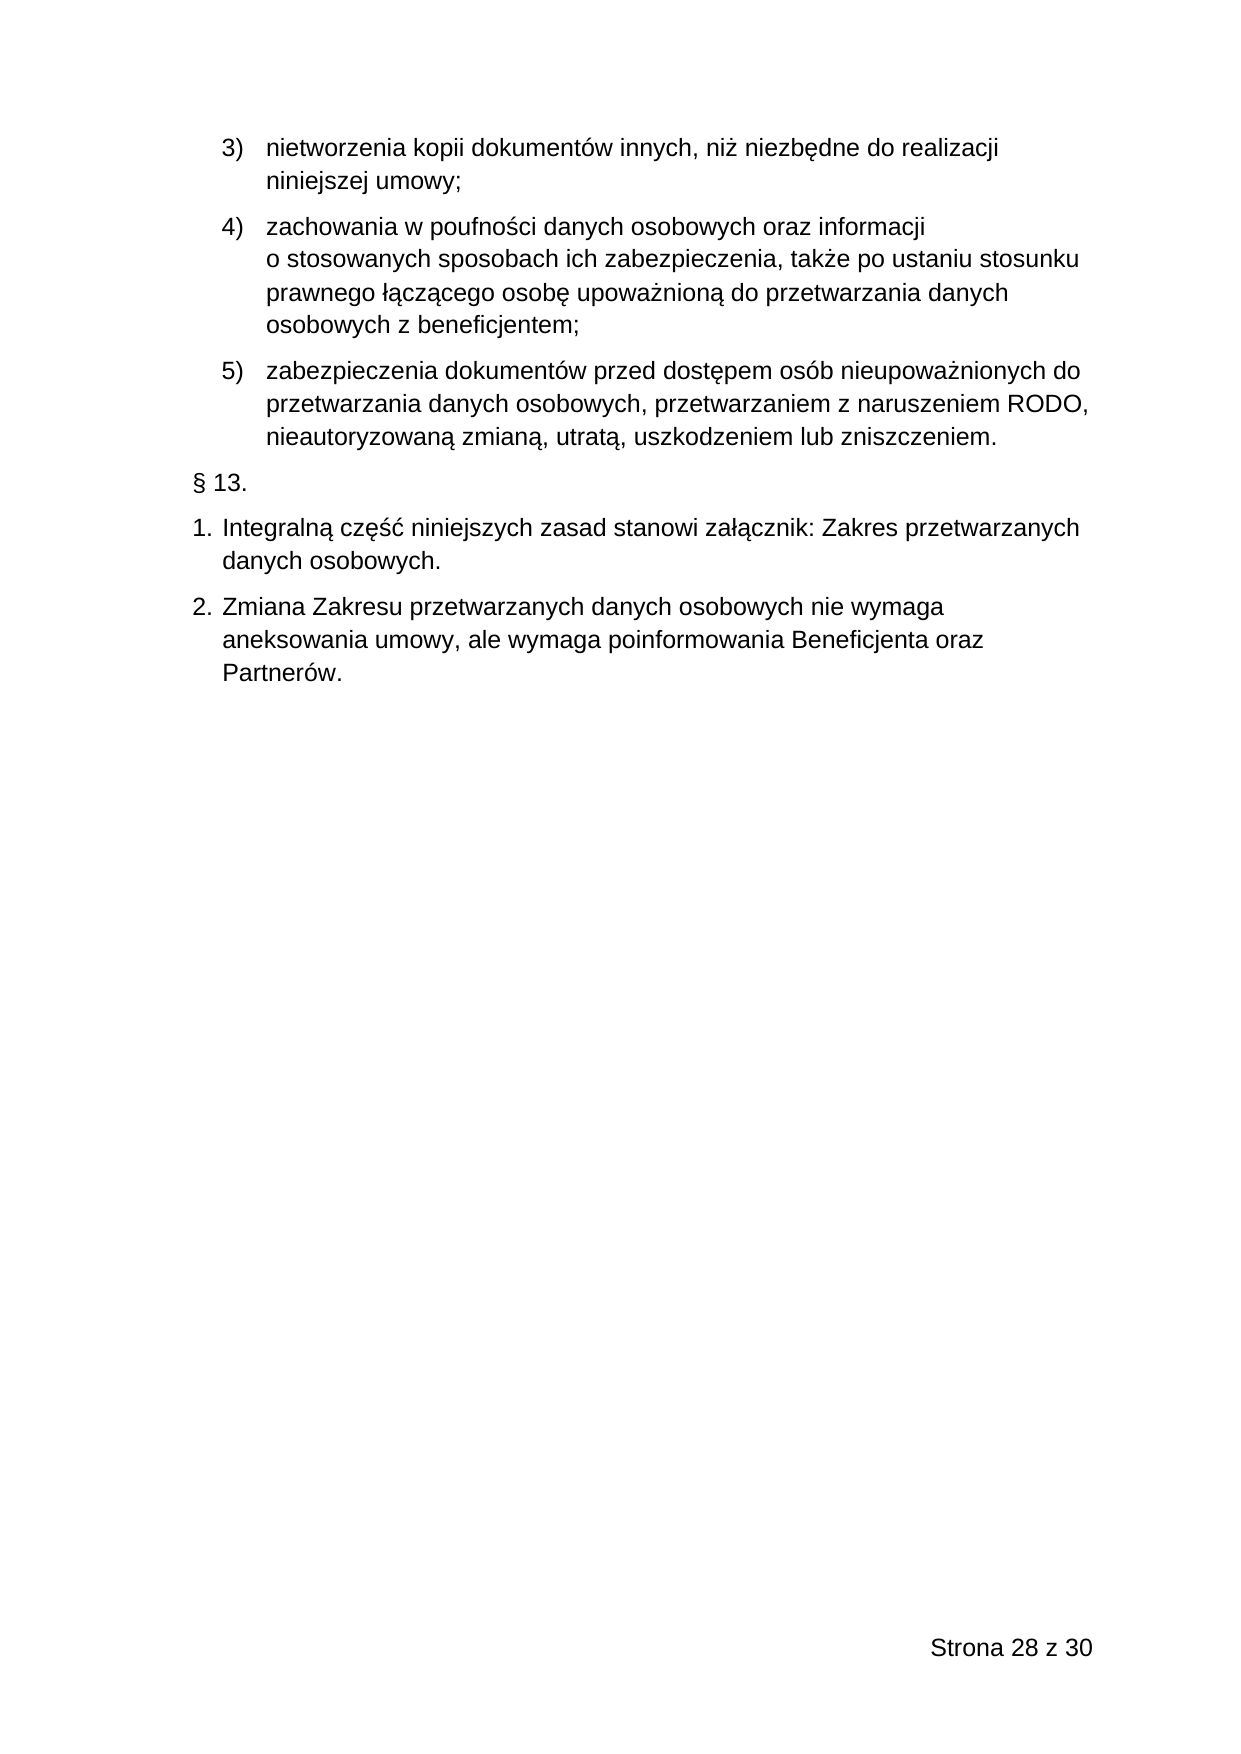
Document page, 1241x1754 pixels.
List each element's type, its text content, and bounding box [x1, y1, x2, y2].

list zachowania w poufności danych osobowych oraz informacji o stosowanych sposobach ich zabezpieczenia, także po ustaniu stosunku prawnego łączącego osobę upoważnioną do przetwarzania danych osobowych z beneficjentem; [221, 211, 1093, 339]
list Zmiana Zakresu przetwarzanych danych osobowych nie wymaga aneksowania umowy, ale wymaga poinformowania Beneficjenta oraz Partnerów. [192, 592, 1093, 686]
list nietworzenia kopii dokumentów innych, niż niezbędne do realizacji niniejszej umowy; [221, 133, 1093, 195]
list Integralną część niniejszych zasad stanowi załącznik: Zakres przetwarzanych danych osobowych. [192, 513, 1093, 575]
list zabezpieczenia dokumentów przed dostępem osób nieupoważnionych do przetwarzania danych osobowych, przetwarzaniem z naruszeniem RODO, nieautoryzowaną zmianą, utratą, uszkodzeniem lub zniszczeniem. [221, 356, 1093, 451]
text § 13. [192, 468, 1093, 496]
